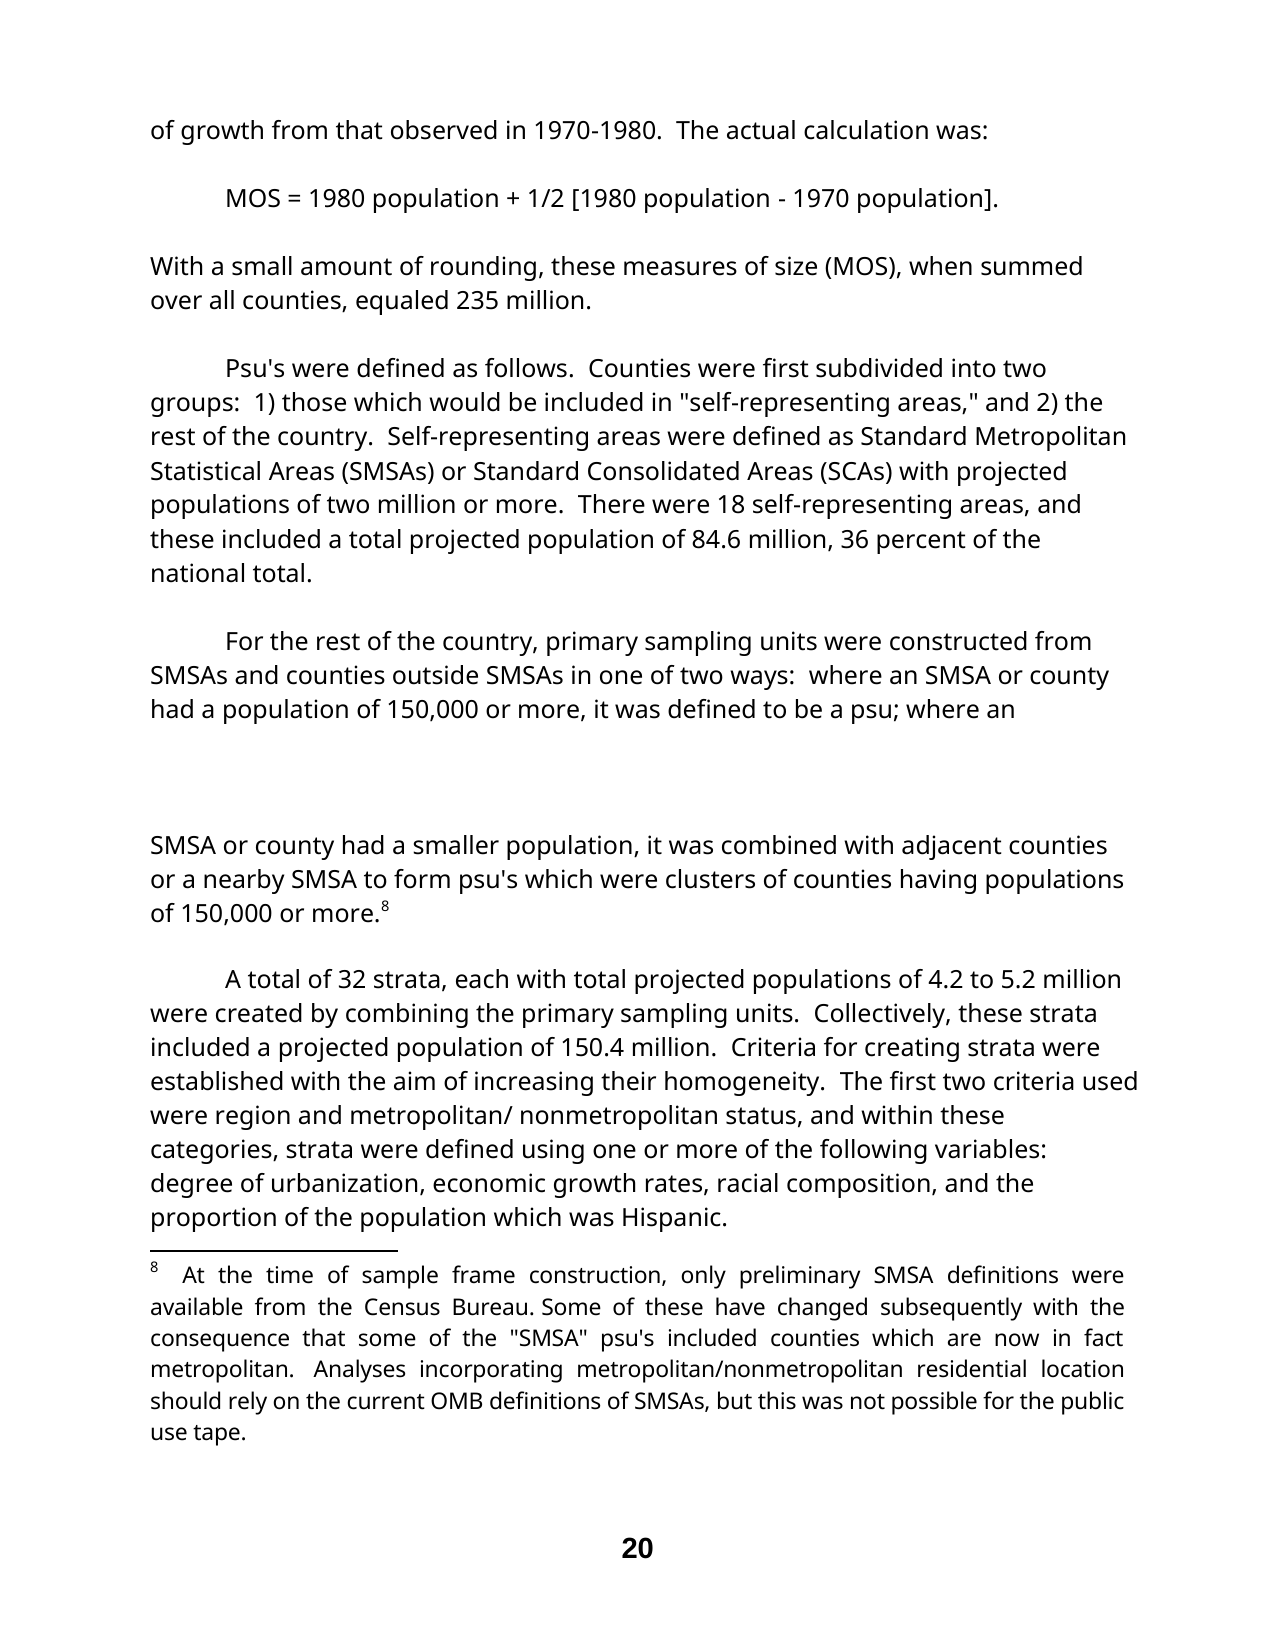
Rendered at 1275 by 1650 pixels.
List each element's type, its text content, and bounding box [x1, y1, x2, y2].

text Psu's were defined as follows. Counties were first subdivided into two groups: 1) those which would be included in "self-representing areas," and 2) the rest of the country. Self-representing areas were defined as Standard Metropolitan Statistical Areas (SMSAs) or Standard Consolidated Areas (SCAs) with projected populations of two million or more. There were 18 self-representing areas, and these included a total projected population of 84.6 million, 36 percent of the national total. [150, 351, 1140, 589]
text A total of 32 strata, each with total projected populations of 4.2 to 5.2 million were created by combining the primary sampling units. Collectively, these strata included a projected population of 150.4 million. Criteria for creating strata were established with the aim of increasing their homogeneity. The first two criteria used were region and metropolitan/ nonmetropolitan status, and within these categories, strata were defined using one or more of the following variables: degree of urbanization, economic growth rates, racial composition, and the proportion of the population which was Hispanic. [150, 961, 1140, 1234]
text SMSA or county had a smaller population, it was combined with adjacent counties or a nearby SMSA to form psu's which were clusters of counties having populations of 150,000 or more. [150, 828, 1140, 930]
text With a small amount of rounding, these measures of size (MOS), when summed over all counties, equaled 235 million. [150, 249, 1140, 317]
text For the rest of the country, primary sampling units were constructed from SMSAs and counties outside SMSAs in one of two ways: where an SMSA or county had a population of 150,000 or more, it was defined to be a psu; where an [150, 623, 1140, 726]
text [150, 112, 1140, 147]
text MOS = 1980 population + 1/2 [1980 population - 1970 population]. [150, 181, 1140, 215]
